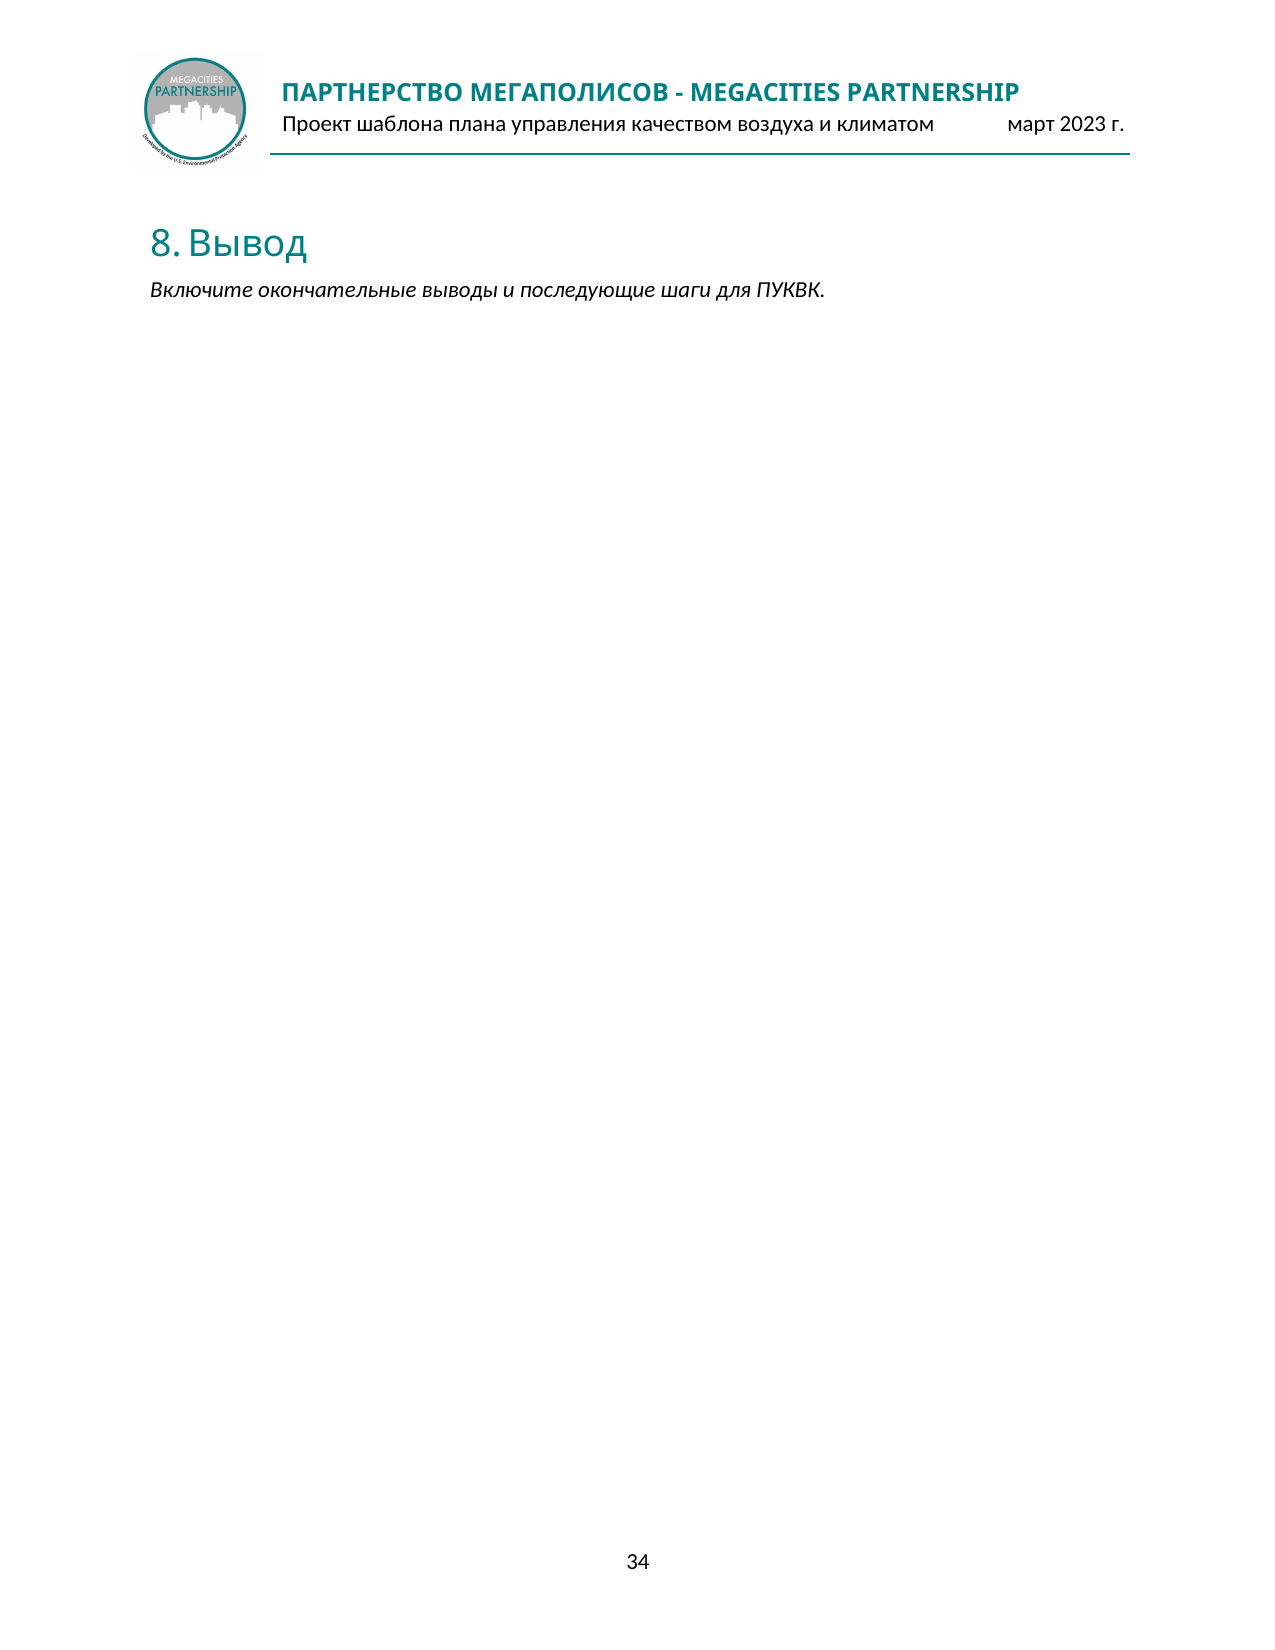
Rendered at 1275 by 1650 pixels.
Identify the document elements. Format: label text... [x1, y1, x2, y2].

subtitle Вывод [150, 216, 1125, 267]
text Включите окончательные выводы и последующие шаги для ПУКВК. [150, 275, 1125, 303]
picture [130, 51, 264, 171]
